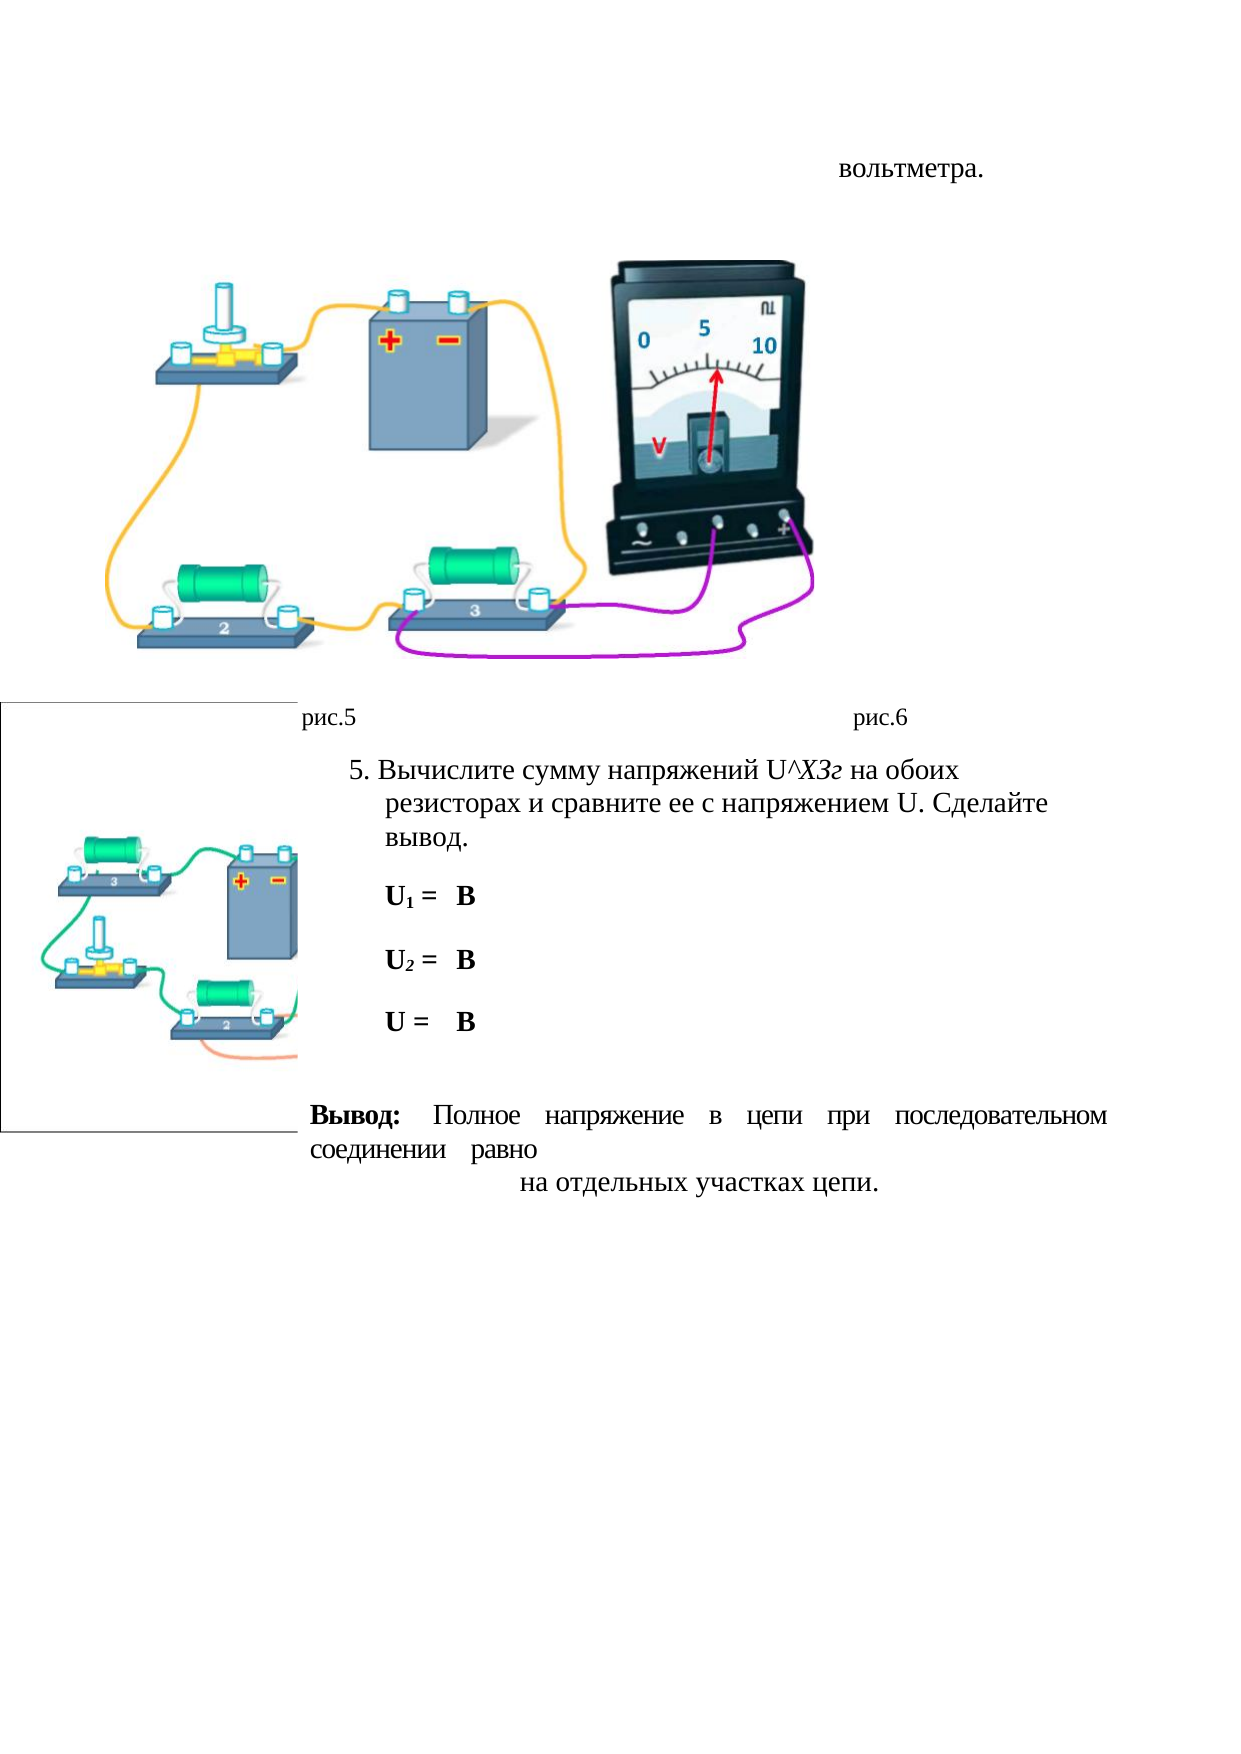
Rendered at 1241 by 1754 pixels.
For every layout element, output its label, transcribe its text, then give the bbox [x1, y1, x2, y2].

picture [105, 260, 815, 659]
text 5. Вычислите сумму напряжений U^ХЗг на обоих резисторах и сравните ее с напряжением U. Сделайте вывод. [298, 752, 1095, 853]
text U2 = В [298, 942, 1151, 976]
text вольтметра. [111, 150, 984, 183]
text рис.6 [853, 702, 1151, 731]
text U = В [298, 1004, 1151, 1038]
text рис.5 [298, 702, 378, 731]
text U1 = B [298, 878, 1151, 912]
text на отдельных участках цепи. [519, 1164, 1151, 1198]
text Вывод: Полное напряжение в цепи при последовательном соединении равно [89, 1097, 1151, 1164]
picture [0, 702, 298, 1133]
